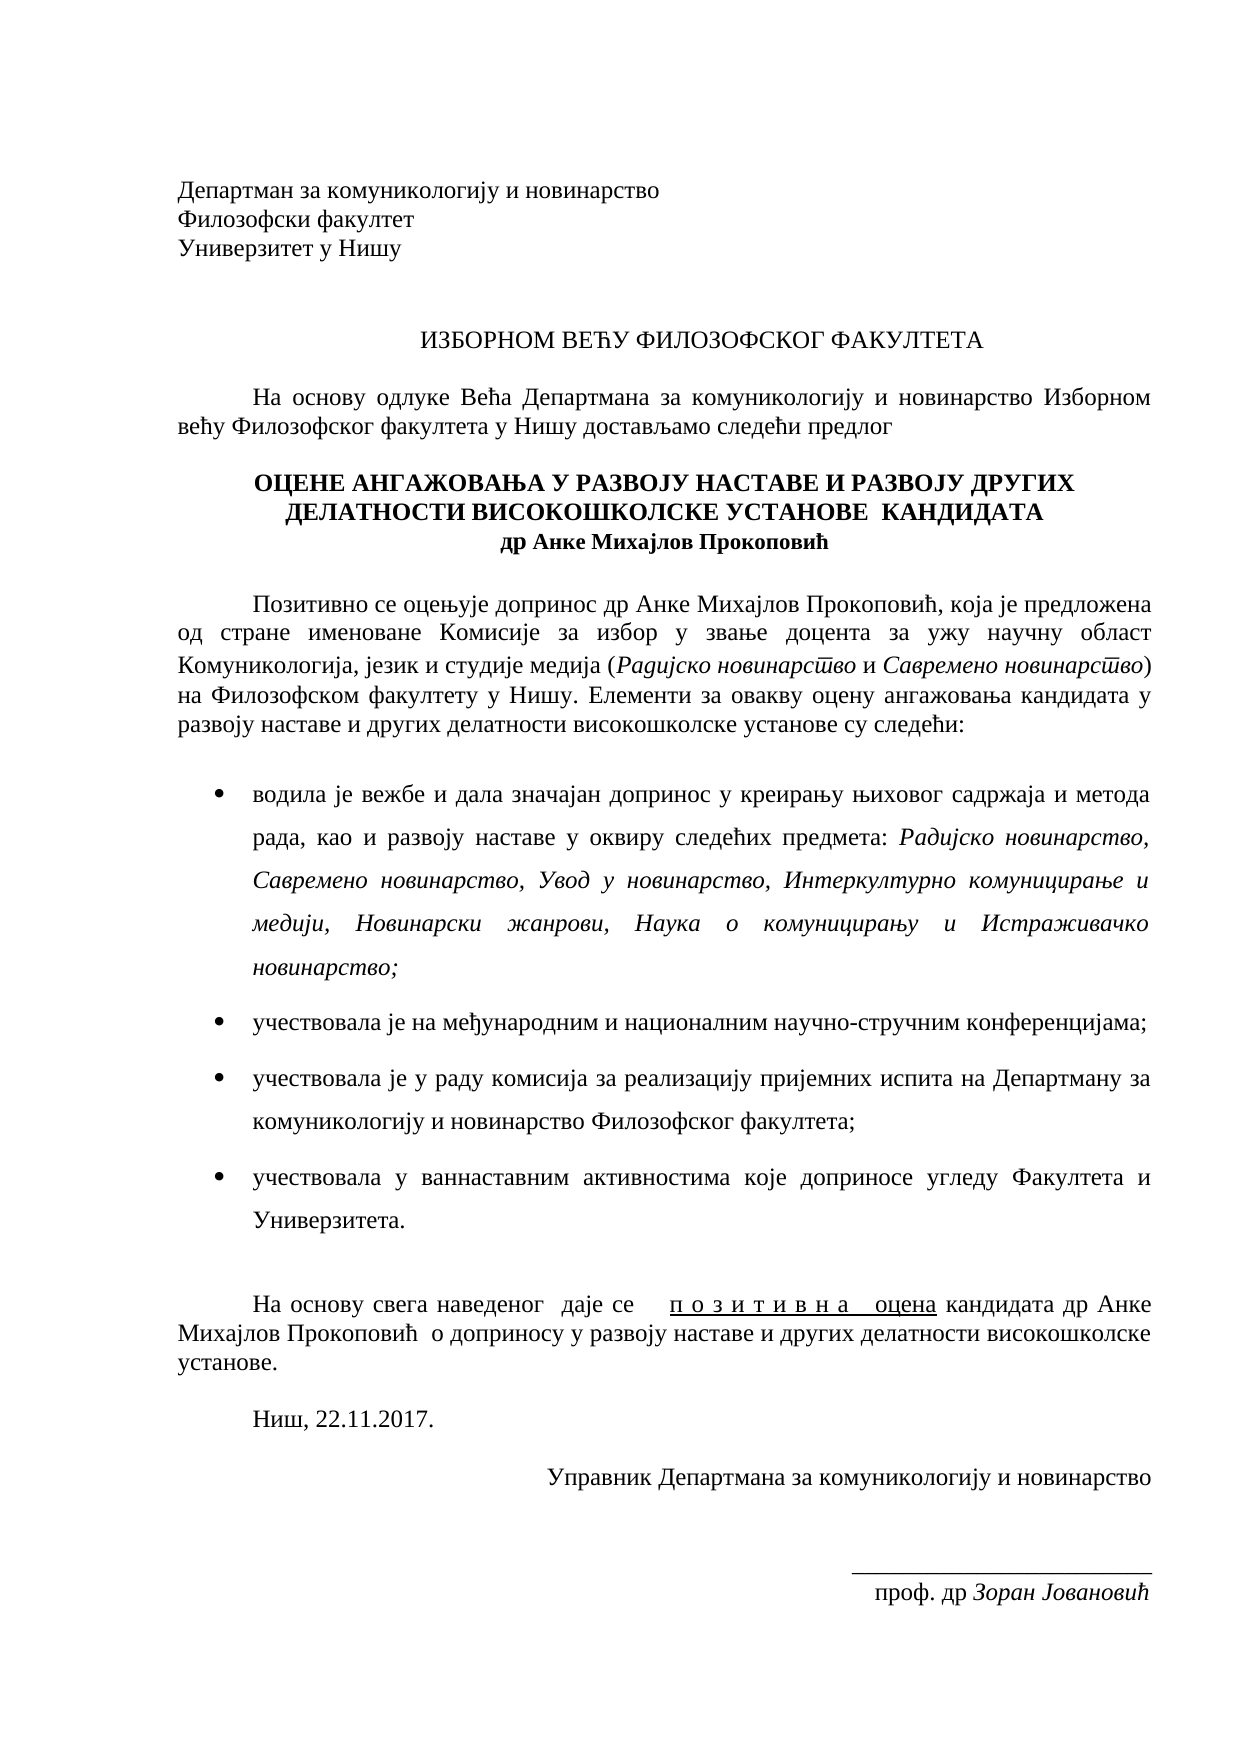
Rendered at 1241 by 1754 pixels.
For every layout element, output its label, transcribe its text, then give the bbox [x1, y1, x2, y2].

text Ниш, 22.11.2017. [177, 1404, 1152, 1433]
text проф. др Зоран Јовановић [177, 1577, 1152, 1605]
subtitle ОЦЕНЕ АНГАЖОВАЊА У РАЗВОЈУ НАСТАВЕ И РАЗВОЈУ ДРУГИХ ДЕЛАТНОСТИ ВИСОКОШКОЛСКЕ УСТАНОВЕ КАНДИДАТА [177, 468, 1152, 526]
text ИЗБОРНОМ ВЕЋУ ФИЛОЗОФСКОГ ФАКУЛТЕТА [177, 325, 1152, 353]
text На основу свега наведеног даје се п о з и т и в н а оцена кандидата др Анке Михајлов Прокоповић о доприносу у развоју наставе и других делатности високошколске установе. [177, 1289, 1152, 1375]
text ________________________ [177, 1548, 1152, 1577]
text Позитивно се оцењује допринос др Анке Михајлов Прокоповић, која је предложена од стране именоване Комисије за избор у звање доцента за ужу научну област Комуникологија, језик и студије медија (Радијско новинарство и Савремено новинарство) на Филозофском факултету у Нишу. Елементи за овакву оцену ангажовања кандидата у развоју наставе и других делатности високошколске установе су следећи: [177, 589, 1152, 738]
text На основу одлуке Већа Департмана за комуникологију и новинарство Изборном већу Филозофског факултета у Нишу достављамо следећи предлог [177, 382, 1152, 440]
list водила је вежбе и дала значајан допринос у креирању њиховог садржаја и метода рада, као и развоју наставе у оквиру следећих предмета: Радијско новинарство, Савремено новинарство, Увод у новинарство, Интеркултурно комуницирање и медији, Новинарски жанрови, Наука о комуницирању и Истраживачко новинарство; [215, 779, 1152, 980]
list учествовала је на међународним и националним научно-стручним конференцијама; [215, 1007, 1152, 1036]
text Департман за комуникологију и новинарство [177, 176, 1152, 204]
text Управник Департмана за комуникологију и новинарство [177, 1462, 1152, 1490]
list учествовала у ваннаставним активностима које доприносе угледу Факултета и Универзитета. [215, 1162, 1152, 1233]
text Универзитет у Нишу [177, 233, 1152, 262]
subtitle др Анке Михајлов Прокоповић [177, 526, 1152, 555]
list учествовала је у раду комисија за реализацију пријемних испита на Департману за комуникологију и новинарство Филозофског факултета; [215, 1063, 1152, 1135]
text Филозофски факултет [177, 204, 1152, 233]
